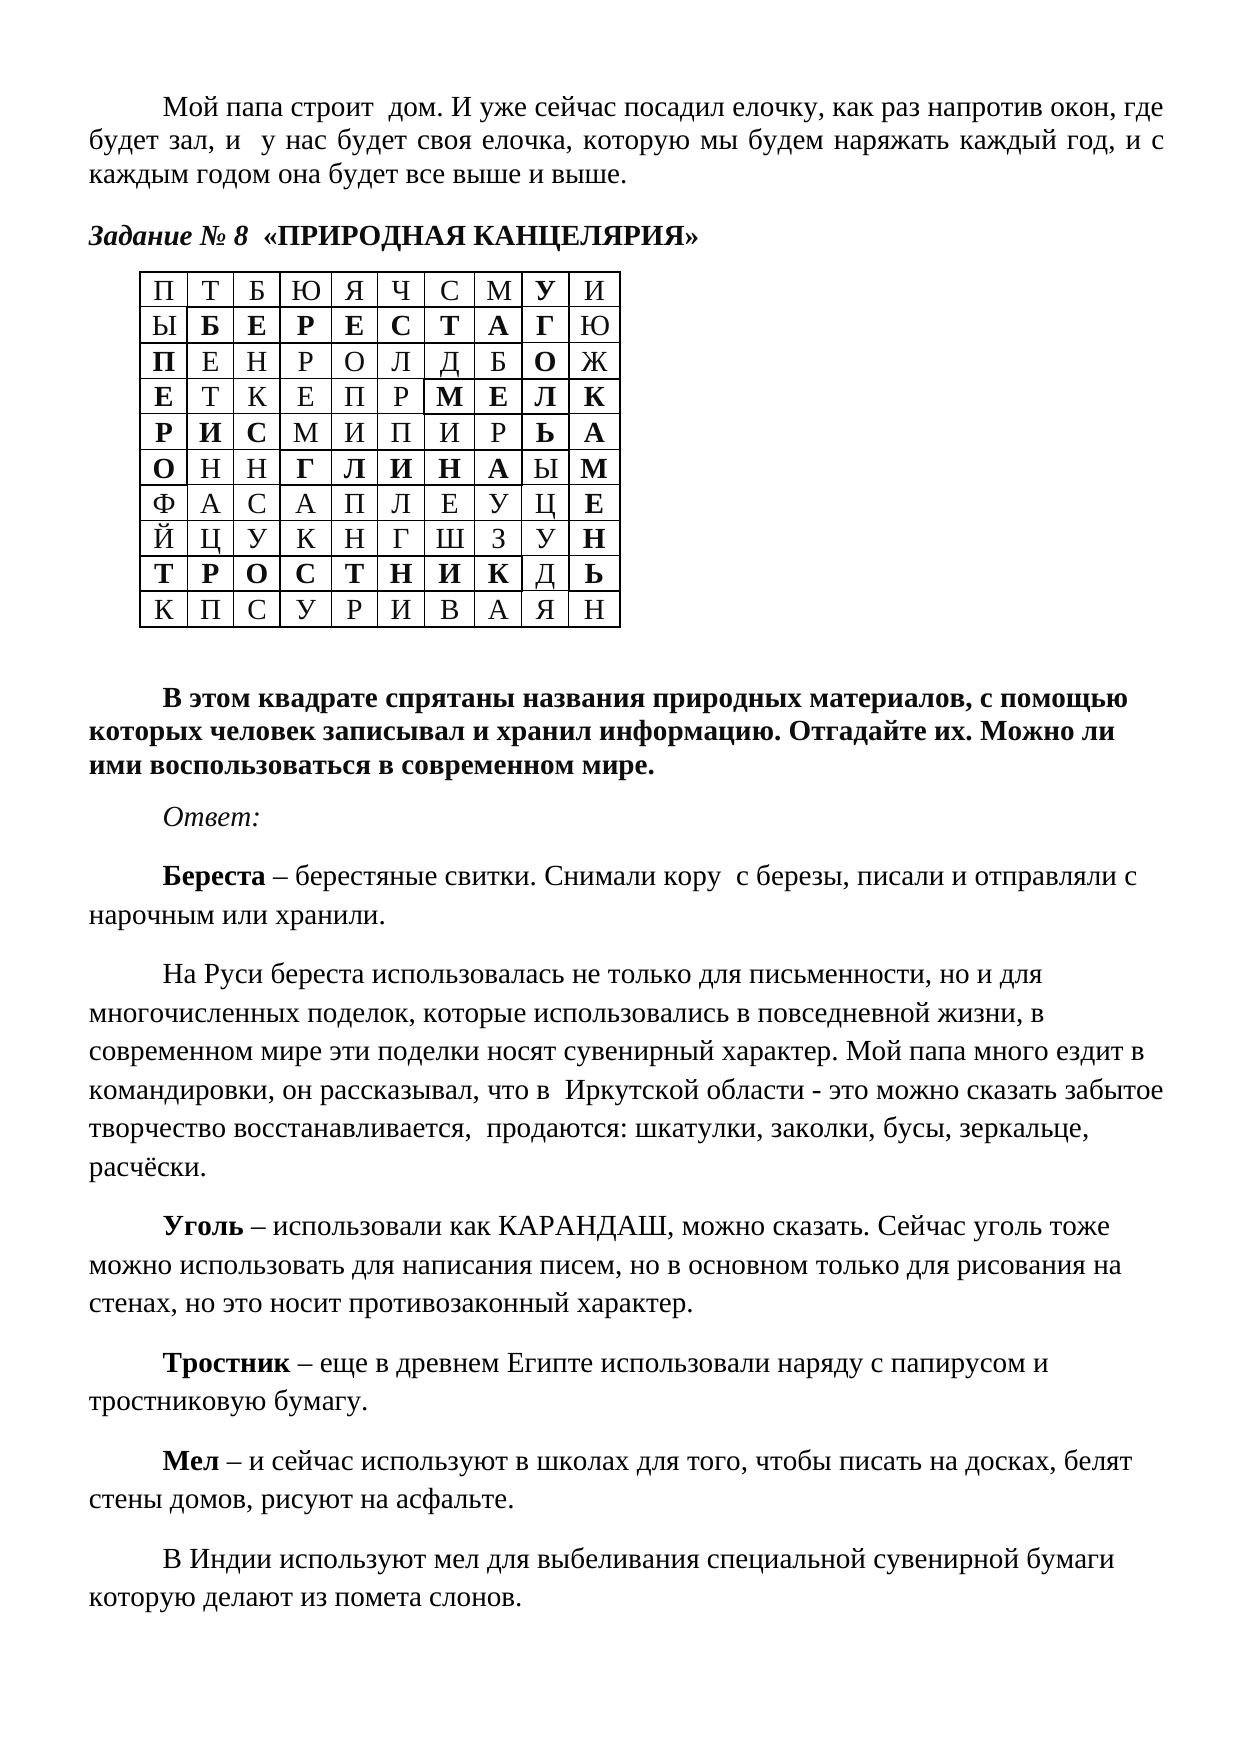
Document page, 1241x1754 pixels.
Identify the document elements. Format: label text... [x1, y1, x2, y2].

table_cell Ж [570, 343, 619, 377]
table_cell Д [425, 344, 474, 377]
table_cell Н [234, 450, 279, 484]
table_cell И [378, 451, 424, 484]
table_cell Е [188, 344, 233, 377]
table_cell Ц [188, 521, 233, 554]
table_cell Р [378, 379, 423, 413]
table_cell Е [141, 379, 186, 413]
table_cell П [141, 344, 186, 377]
table_cell Я [522, 591, 568, 626]
text Мой папа строит дом. И уже сейчас посадил елочку, как раз напротив окон, где будет зал, и у нас будет своя елочка, которую мы будем наряжать каждый год, и с каждым годом она будет все выше и выше. [89, 89, 1165, 189]
table_cell Ц [522, 485, 568, 520]
table_cell П [378, 414, 424, 449]
table_cell П [332, 379, 377, 413]
table_cell С [281, 557, 331, 590]
table_cell Ы [141, 307, 186, 342]
table_cell С [234, 414, 279, 449]
table_cell Ь [523, 415, 568, 449]
table_cell Л [378, 486, 424, 520]
table_cell С [234, 485, 279, 520]
table_cell Т [141, 557, 187, 590]
table_cell Д [523, 556, 568, 590]
table_cell В [425, 592, 474, 626]
table_cell Н [570, 521, 619, 554]
table_cell Г [281, 451, 331, 484]
table_cell Н [234, 344, 279, 377]
table_cell П [188, 592, 233, 626]
table_cell Ю [570, 307, 619, 342]
text Мел – и сейчас используют в школах для того, чтобы писать на досках, белят стены домов, рисуют на асфальте. [89, 1443, 1165, 1515]
table_cell Г [523, 307, 568, 342]
table_cell Н [188, 450, 233, 484]
table_cell Л [332, 451, 377, 484]
table_header Ю [281, 273, 331, 306]
table_header С [425, 273, 474, 306]
table_cell Н [378, 557, 424, 590]
table_cell Р [475, 415, 521, 449]
table_cell А [570, 414, 619, 449]
table_cell Е [425, 486, 474, 520]
table_cell К [234, 379, 279, 413]
table_cell К [141, 592, 187, 626]
table_cell К [281, 521, 331, 554]
table_cell О [523, 343, 568, 377]
table_cell У [522, 521, 568, 554]
table_cell Ш [425, 521, 474, 554]
text На Руси береста использовалась не только для письменности, но и для многочисленных поделок, которые использовались в повседневной жизни, в современном мире эти поделки носят сувенирный характер. Мой папа много ездит в командировки, он рассказывал, что в Иркутской области - это можно сказать забытое творчество восстанавливается, продаются: шкатулки, заколки, бусы, зеркальце, расчёски. [89, 956, 1165, 1183]
table_cell Ь [570, 556, 619, 590]
text Ответ: [89, 799, 1165, 833]
table_cell С [378, 308, 424, 342]
table_cell Р [281, 308, 331, 342]
text Береста – берестяные свитки. Снимали кору с березы, писали и отправляли с нарочным или хранили. [89, 858, 1165, 931]
table_header Я [332, 273, 377, 306]
table_cell Н [332, 521, 377, 554]
table_cell О [332, 344, 377, 377]
table_cell Е [475, 380, 521, 413]
table_cell Е [570, 485, 619, 520]
table_cell М [281, 414, 331, 449]
table_cell Б [475, 344, 521, 377]
table_cell Й [141, 521, 187, 554]
table_cell Л [378, 344, 424, 377]
table_header Т [188, 273, 233, 306]
table_cell К [570, 380, 619, 413]
text В Индии используют мел для выбеливания специальной сувенирной бумаги которую делают из помета слонов. [89, 1541, 1165, 1613]
table_cell Н [425, 451, 474, 484]
table_cell Б [188, 308, 233, 342]
table_cell М [425, 380, 474, 413]
table_cell А [475, 308, 521, 342]
table_cell Р [188, 557, 233, 590]
table_cell Р [332, 592, 377, 626]
table_header И [570, 273, 619, 306]
table_cell Т [425, 308, 474, 342]
table_header М [475, 273, 521, 306]
table_cell У [475, 486, 521, 520]
table_cell Т [332, 557, 377, 590]
table_cell Е [332, 308, 377, 342]
table_cell Е [234, 308, 279, 342]
table_cell К [475, 557, 521, 590]
table_cell О [234, 557, 279, 590]
table_cell И [425, 557, 474, 590]
table_cell Р [281, 344, 331, 377]
text Уголь – использовали как КАРАНДАШ, можно сказать. Сейчас уголь тоже можно использовать для написания писем, но в основном только для рисования на стенах, но это носит противозаконный характер. [89, 1208, 1165, 1319]
table_cell Л [523, 380, 568, 413]
table_cell П [332, 486, 377, 520]
table_cell З [475, 521, 521, 554]
table_cell У [281, 592, 331, 626]
table_cell Н [569, 592, 619, 626]
table_cell Т [188, 379, 233, 413]
table_cell У [234, 521, 279, 554]
text Задание № 8 «ПРИРОДНАЯ КАНЦЕЛЯРИЯ» [89, 218, 1165, 252]
table_cell И [378, 592, 424, 626]
table_cell И [425, 415, 474, 449]
table_cell М [570, 450, 619, 484]
table_cell С [234, 592, 279, 626]
table_cell И [332, 414, 377, 449]
text Тростник – еще в древнем Египте использовали наряду с папирусом и тростниковую бумагу. [89, 1345, 1165, 1417]
table_cell И [188, 414, 233, 449]
table_header У [523, 273, 568, 306]
table_header П [141, 273, 187, 306]
table_cell Ы [523, 451, 568, 484]
table_cell Г [378, 521, 424, 554]
table_header Б [234, 273, 279, 306]
table_cell О [141, 450, 186, 484]
table_cell А [281, 486, 331, 520]
text В этом квадрате спрятаны названия природных материалов, с помощью которых человек записывал и хранил информацию. Отгадайте их. Можно ли ими воспользоваться в современном мире. [89, 680, 1165, 781]
table_cell А [475, 592, 521, 626]
table_cell Е [281, 379, 331, 413]
table_cell А [188, 485, 233, 520]
table_cell Ф [141, 486, 187, 520]
table_cell А [475, 451, 521, 484]
table_cell Р [141, 414, 186, 449]
table_header Ч [378, 273, 424, 306]
